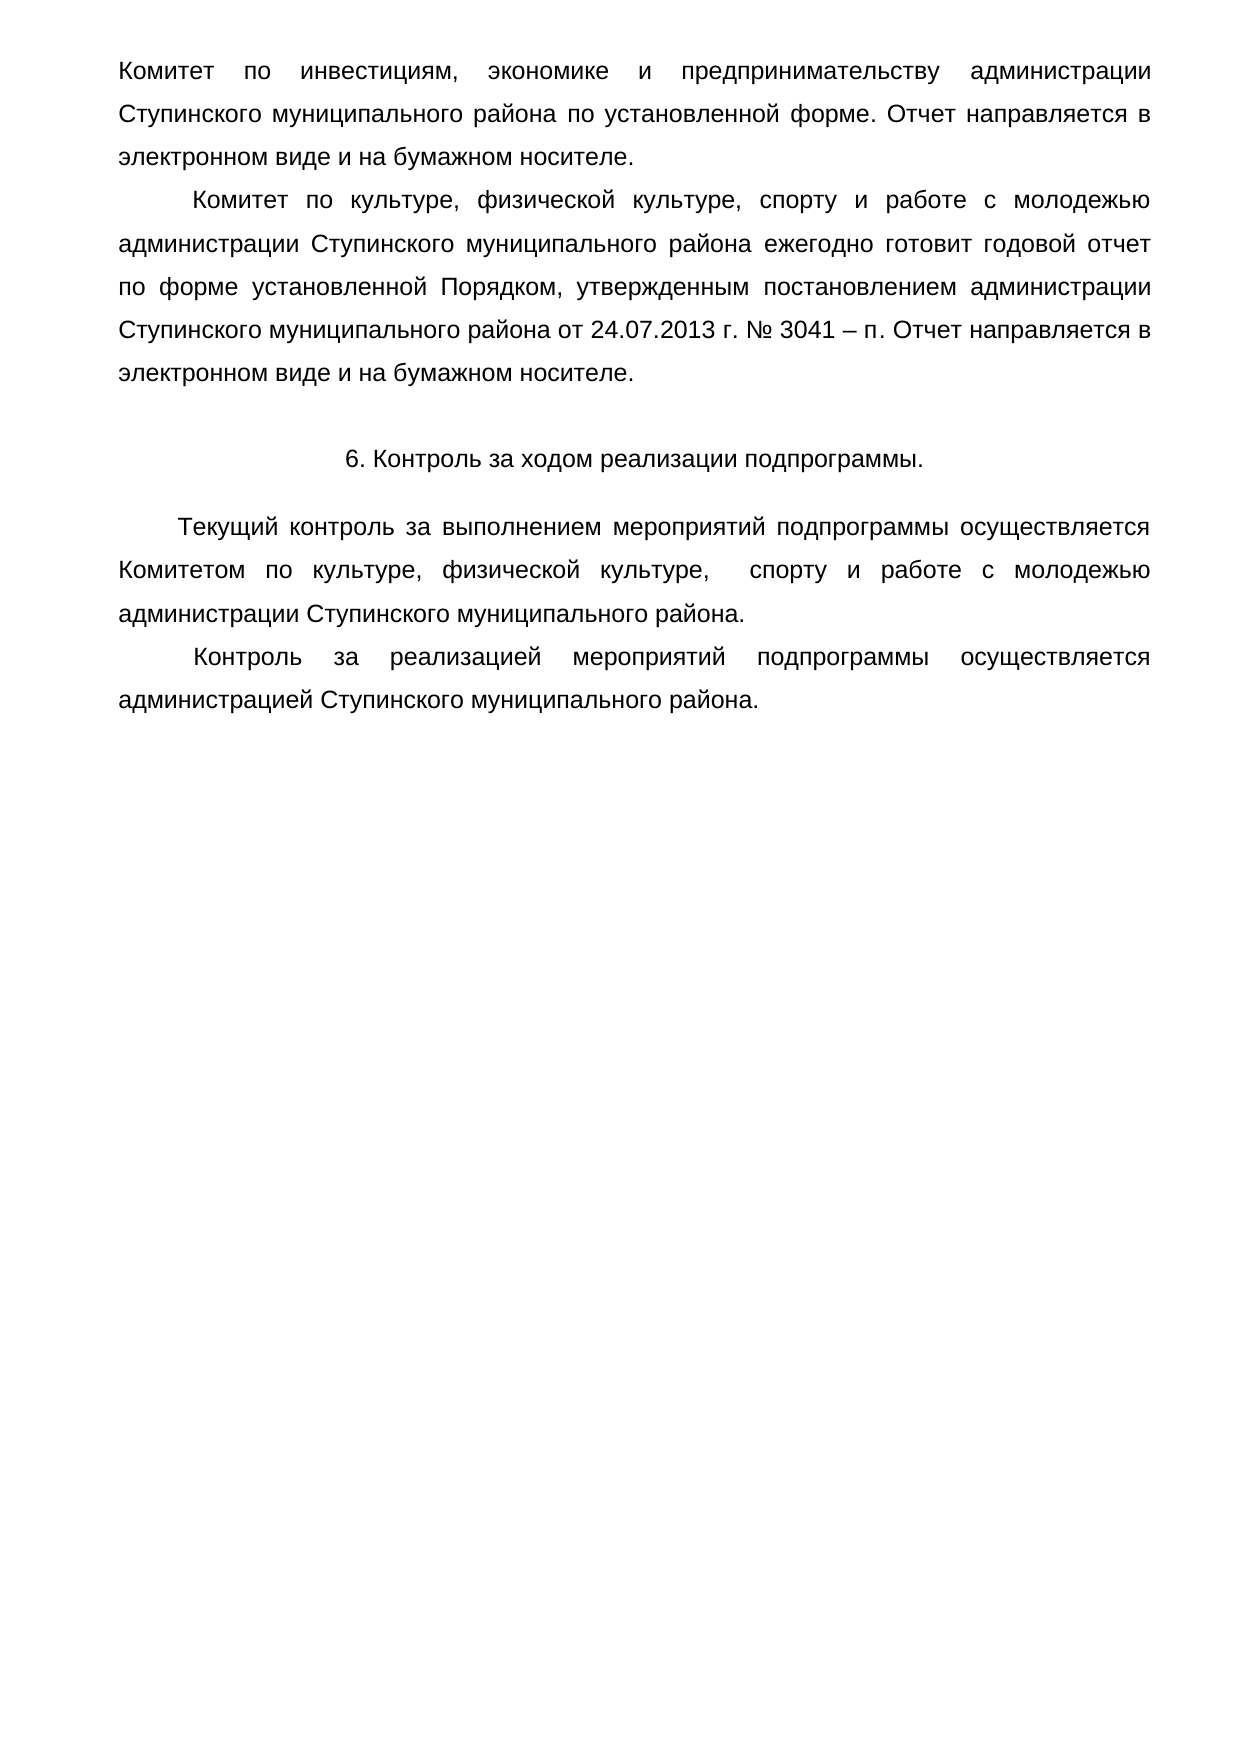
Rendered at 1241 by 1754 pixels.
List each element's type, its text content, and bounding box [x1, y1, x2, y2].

text Комитет по культуре, физической культуре, спорту и работе с молодежью администрации Ступинского муниципального района ежегодно готовит годовой отчет по форме установленной Порядком, утвержденным постановлением администрации Ступинского муниципального района от 24.07.2013 г. № 3041 – п. Отчет направляется в электронном виде и на бумажном носителе. [118, 186, 1152, 387]
text Контроль за реализацией мероприятий подпрограммы осуществляется администрацией Ступинского муниципального района. [118, 642, 1152, 714]
text 6. Контроль за ходом реализации подпрограммы. [118, 444, 1152, 473]
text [118, 56, 1152, 171]
text Текущий контроль за выполнением мероприятий подпрограммы осуществляется Комитетом по культуре, физической культуре, спорту и работе с молодежью администрации Ступинского муниципального района. [118, 512, 1152, 627]
